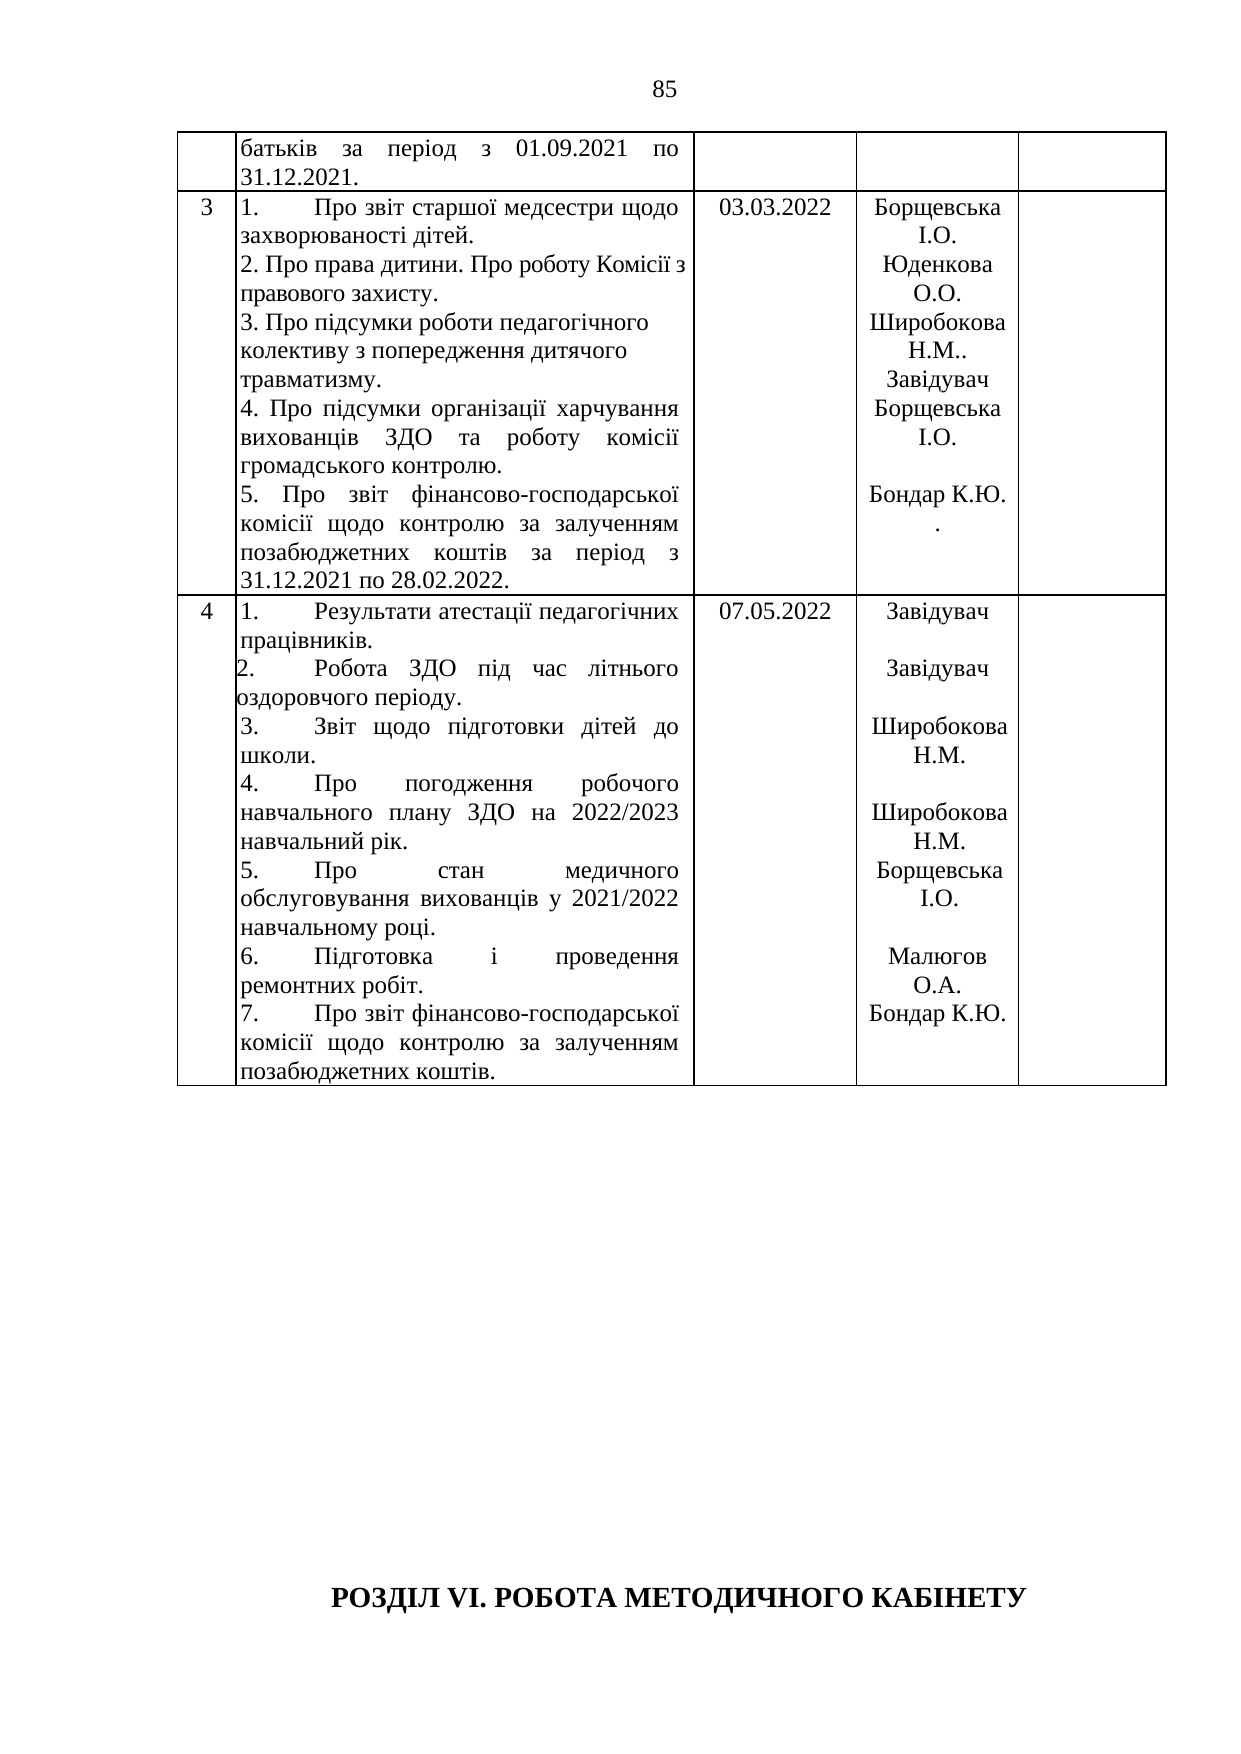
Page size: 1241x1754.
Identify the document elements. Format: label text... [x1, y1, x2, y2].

text РОЗДІЛ VI. РОБОТА МЕТОДИЧНОГО КАБІНЕТУ [133, 1580, 1152, 1613]
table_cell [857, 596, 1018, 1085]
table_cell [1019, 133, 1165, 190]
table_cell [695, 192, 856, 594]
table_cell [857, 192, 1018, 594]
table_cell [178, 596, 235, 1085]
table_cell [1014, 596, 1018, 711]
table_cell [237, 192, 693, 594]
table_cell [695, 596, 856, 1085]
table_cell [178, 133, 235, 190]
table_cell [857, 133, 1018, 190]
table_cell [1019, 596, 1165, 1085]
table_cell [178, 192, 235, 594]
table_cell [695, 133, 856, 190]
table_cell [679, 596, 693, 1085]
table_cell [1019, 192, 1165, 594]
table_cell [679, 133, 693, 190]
